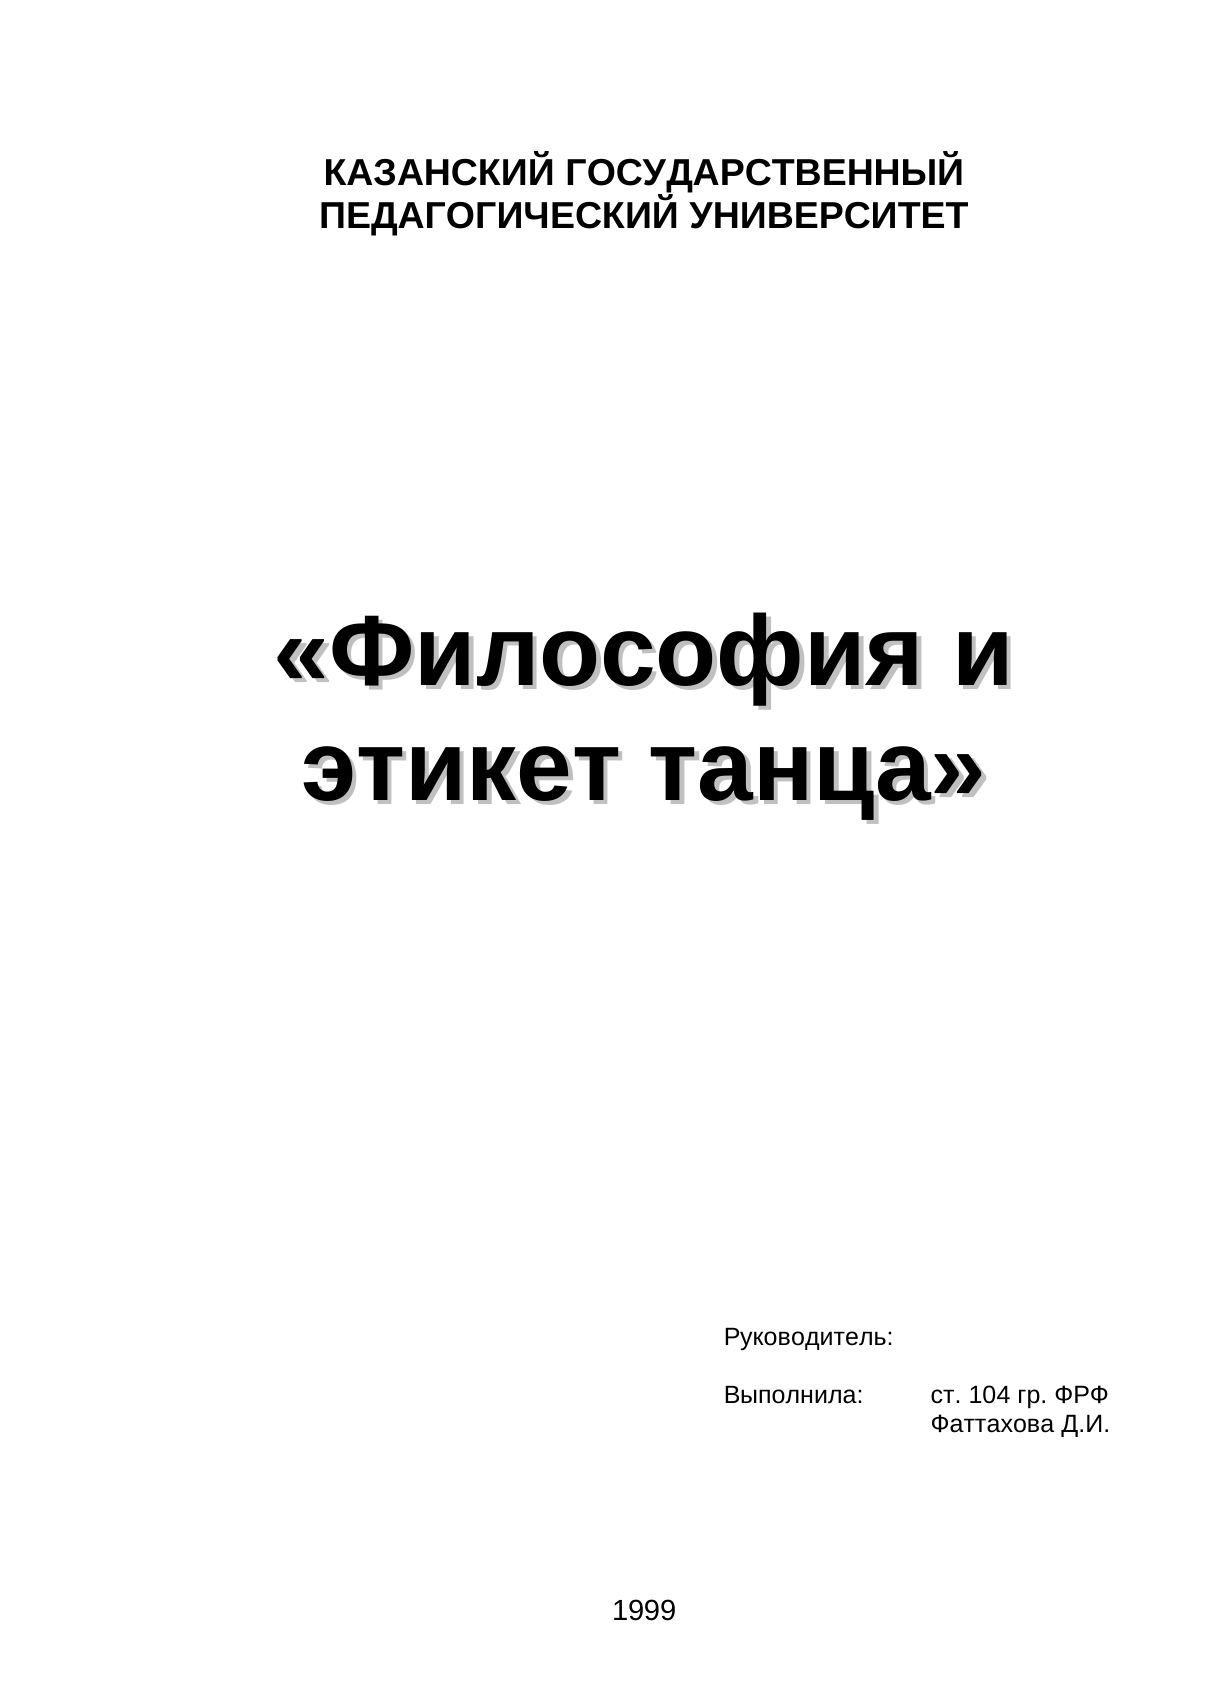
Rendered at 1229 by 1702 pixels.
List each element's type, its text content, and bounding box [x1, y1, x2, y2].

text Выполнила: ст. 104 гр. ФРФ Фаттахова Д.И. [723, 1379, 1110, 1438]
text «Философия и этикет танца» [177, 591, 1110, 821]
text Казанский государственный педагогический университет [177, 150, 1110, 236]
text Руководитель: [723, 1321, 1110, 1350]
